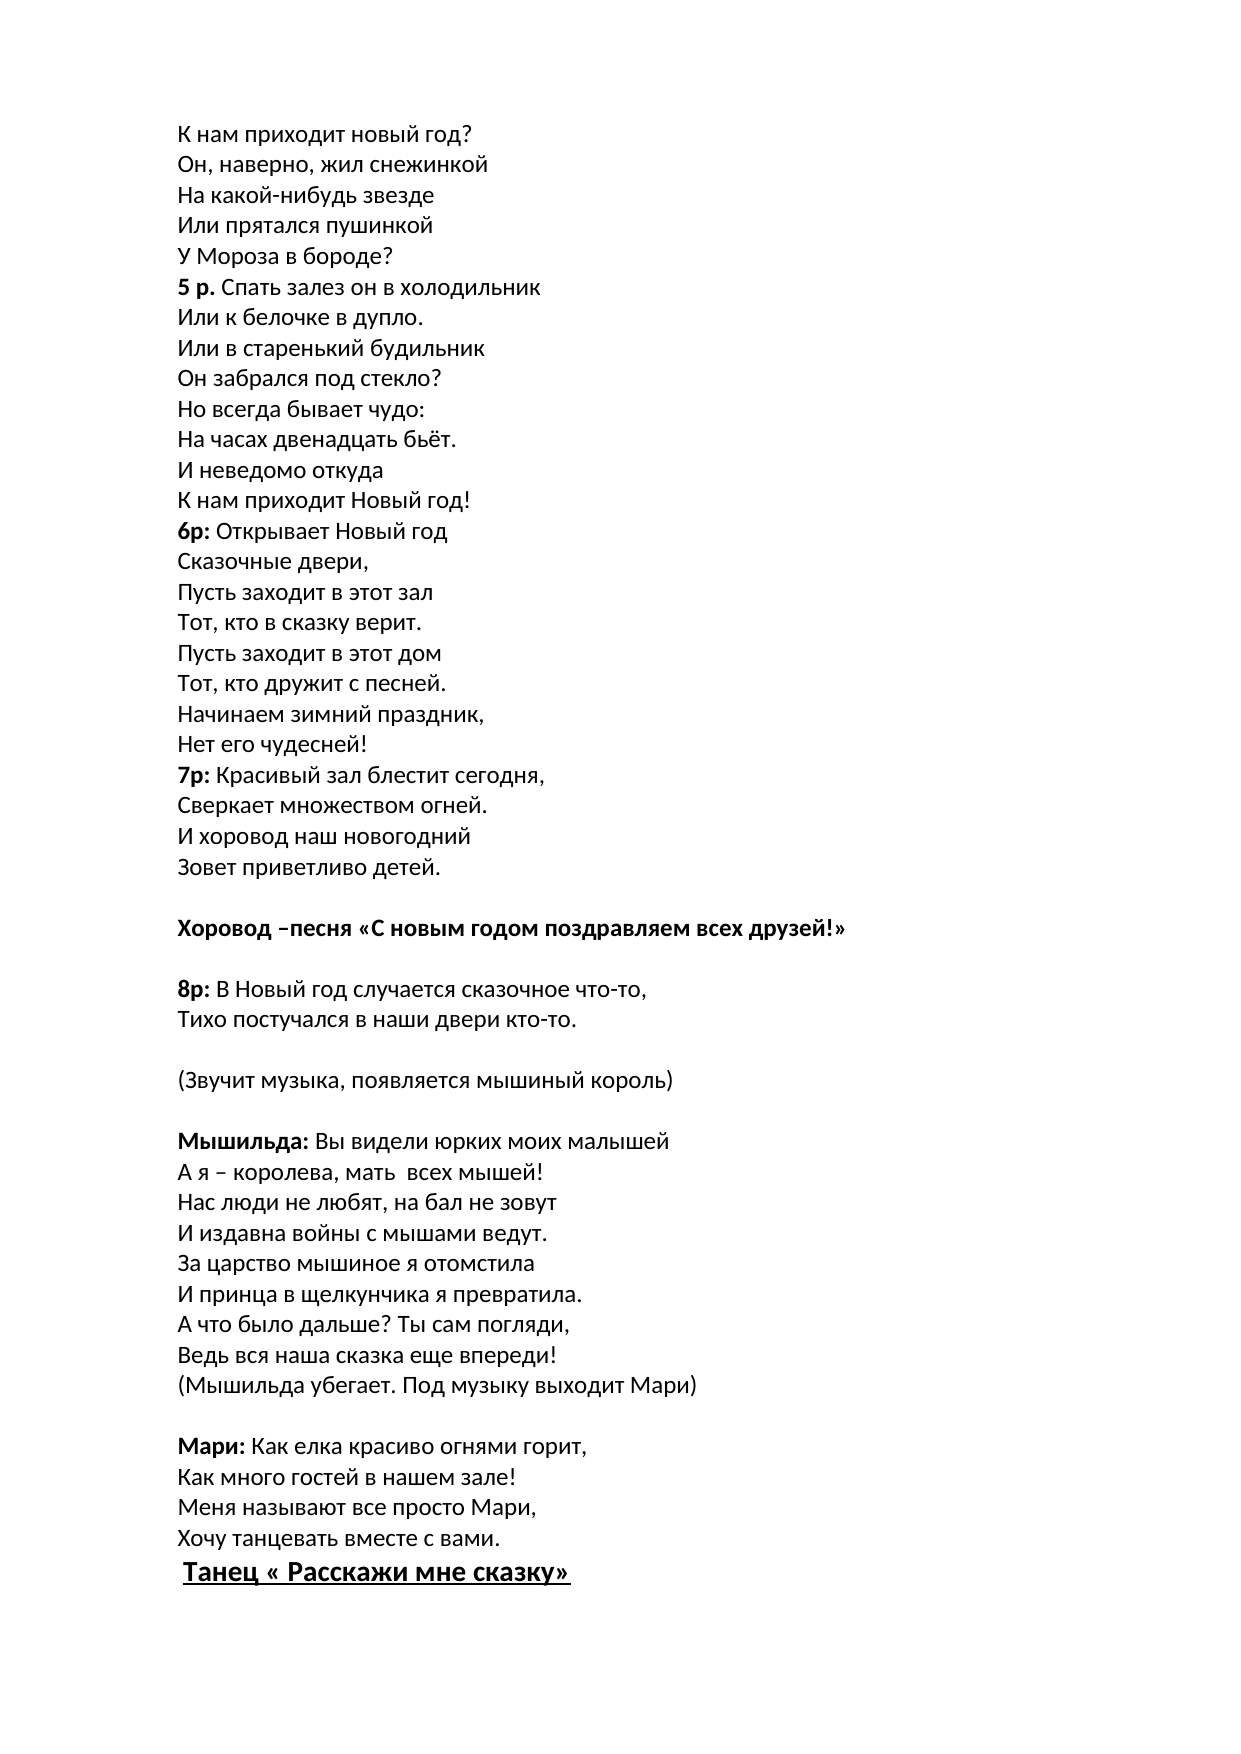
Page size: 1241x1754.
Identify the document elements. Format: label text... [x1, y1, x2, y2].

text Ведь вся наша сказка еще впереди! [177, 1339, 1152, 1369]
text Сверкает множеством огней. [177, 789, 1152, 820]
text И хоровод наш новогодний [177, 820, 1152, 851]
text Хочу танцевать вместе с вами. [177, 1522, 1152, 1553]
text (Звучит музыка, появляется мышиный король) [177, 1064, 1152, 1095]
text Танец « Расскажи мне сказку» [177, 1553, 1152, 1588]
text К нам приходит Новый год! [177, 484, 1152, 515]
text Зовет приветливо детей. [177, 851, 1152, 881]
text А что было дальше? Ты сам погляди, [177, 1308, 1152, 1339]
text Тот, кто в сказку верит. [177, 606, 1152, 637]
text 7р: Красивый зал блестит сегодня, [177, 759, 1152, 789]
text 8р: В Новый год случается сказочное что-то, [177, 973, 1152, 1003]
text Мышильда: Вы видели юрких моих малышей [177, 1125, 1152, 1156]
text Тихо постучался в наши двери кто-то. [177, 1003, 1152, 1034]
text У Мороза в бороде? [177, 240, 1152, 271]
text На какой-нибудь звезде [177, 179, 1152, 210]
text 6р: Открывает Новый год [177, 515, 1152, 545]
text Или к белочке в дупло. [177, 301, 1152, 332]
text Хоровод –песня «С новым годом поздравляем всех друзей!» [177, 912, 1152, 942]
text Начинаем зимний праздник, [177, 698, 1152, 728]
text На часах двенадцать бьёт. [177, 423, 1152, 454]
text 5 р. Спать залез он в холодильник [177, 271, 1152, 301]
text Мари: Как елка красиво огнями горит, [177, 1431, 1152, 1461]
text Или прятался пушинкой [177, 210, 1152, 240]
text Меня называют все просто Мари, [177, 1492, 1152, 1522]
text Нет его чудесней! [177, 728, 1152, 759]
text И издавна войны с мышами ведут. [177, 1217, 1152, 1247]
text Пусть заходит в этот дом [177, 637, 1152, 667]
text Но всегда бывает чудо: [177, 393, 1152, 423]
text Как много гостей в нашем зале! [177, 1461, 1152, 1492]
text И принца в щелкунчика я превратила. [177, 1278, 1152, 1308]
text Или в старенький будильник [177, 332, 1152, 362]
text За царство мышиное я отомстила [177, 1247, 1152, 1278]
text Он, наверно, жил снежинкой [177, 149, 1152, 179]
text А я – королева, мать всех мышей! [177, 1156, 1152, 1186]
text Он забрался под стекло? [177, 362, 1152, 393]
text Пусть заходит в этот зал [177, 576, 1152, 606]
text Нас люди не любят, на бал не зовут [177, 1186, 1152, 1217]
text (Мышильда убегает. Под музыку выходит Мари) [177, 1369, 1152, 1400]
text Тот, кто дружит с песней. [177, 667, 1152, 698]
text К нам приходит новый год? [177, 118, 1152, 149]
text Сказочные двери, [177, 545, 1152, 576]
text И неведомо откуда [177, 454, 1152, 484]
